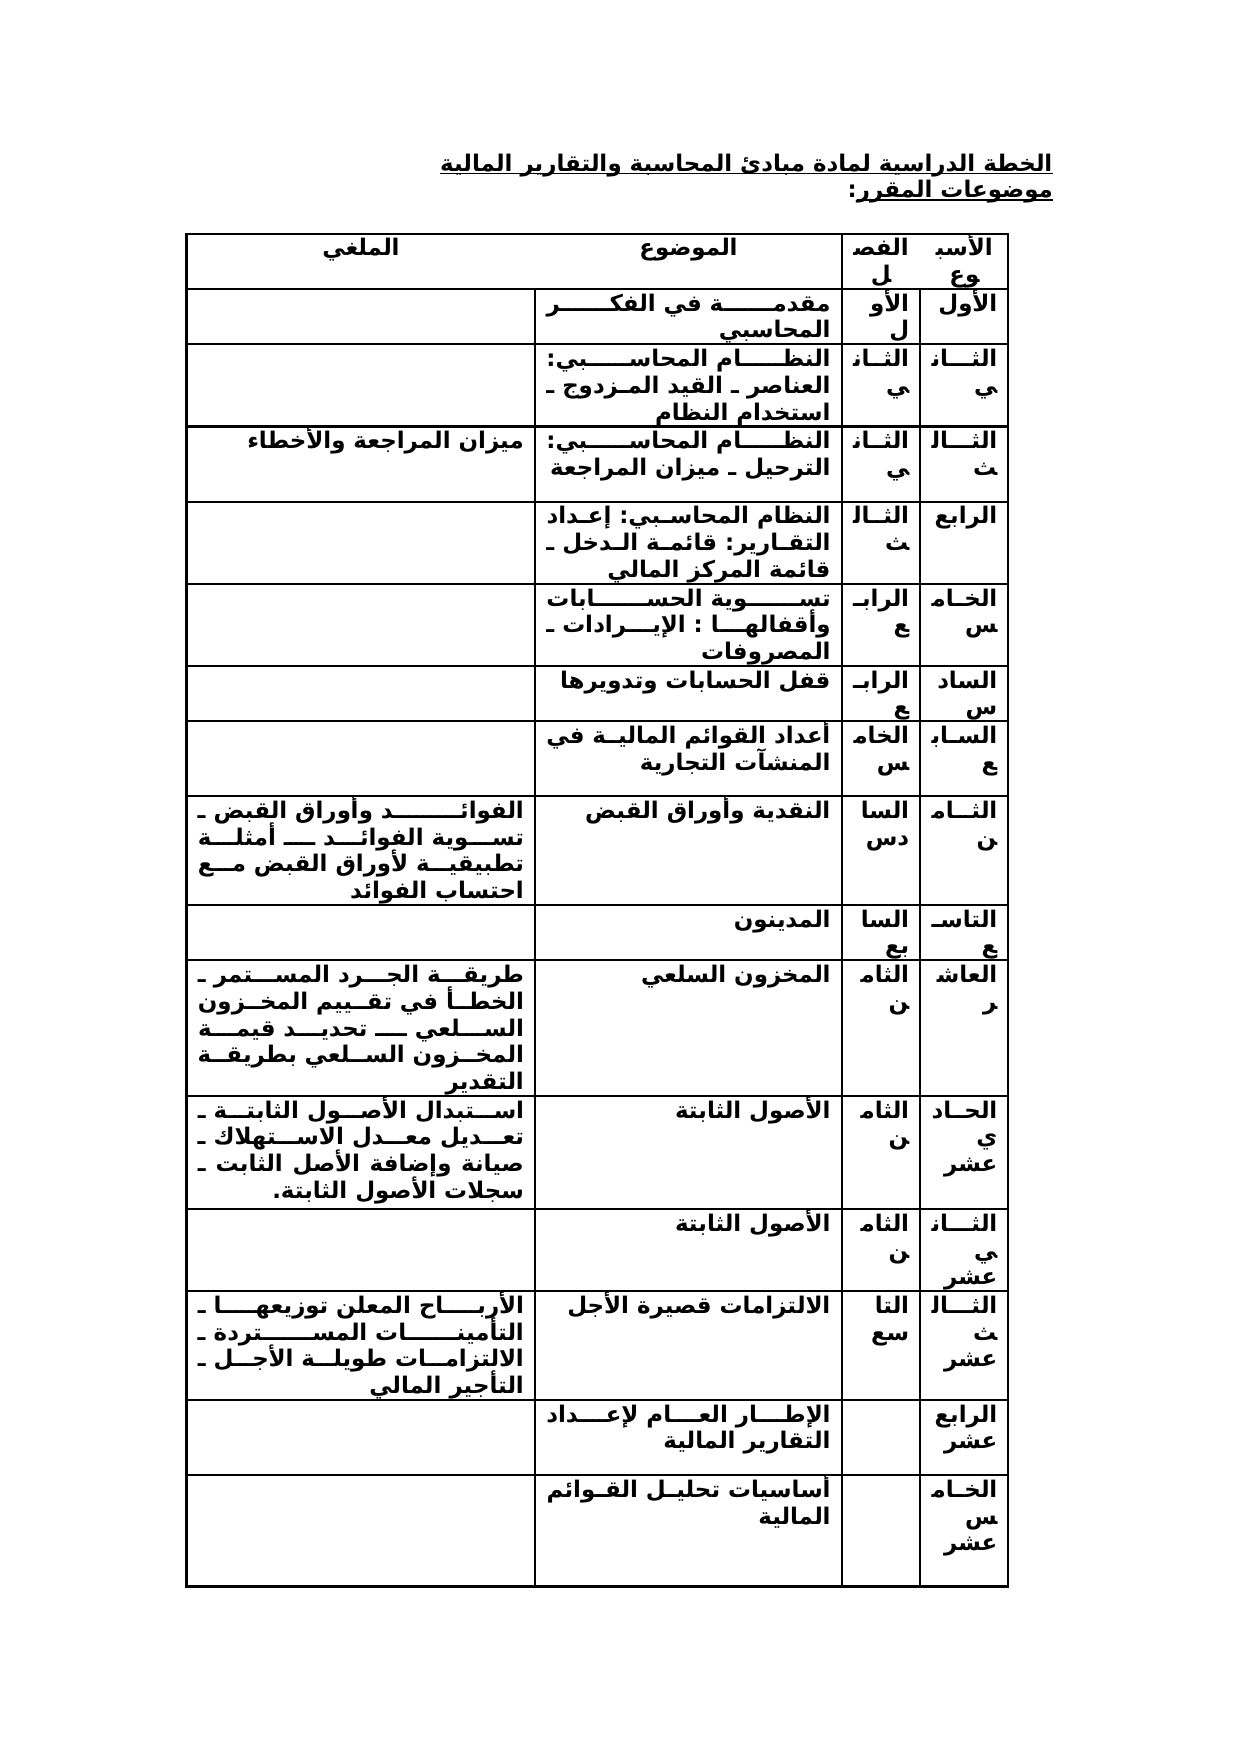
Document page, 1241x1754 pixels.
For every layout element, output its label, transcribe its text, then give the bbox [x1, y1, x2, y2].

table_cell أساسيات تحليل القوائم المالية [536, 1476, 841, 1585]
text الخطة الدراسية لمادة مبادئ المحاسبة والتقارير المالية موضوعات المقرر: [187, 150, 1053, 203]
table_cell السادس [843, 797, 919, 904]
table_cell [188, 906, 534, 959]
table_cell الثالث عشر [921, 1292, 1007, 1399]
table_cell [188, 1401, 534, 1474]
table_cell الفوائد وأوراق القبض ـ تسوية الفوائد ـ أمثلة تطبيقية لأوراق القبض مع احتساب الفوائد [188, 797, 534, 904]
table_cell تسوية الحسابات وأقفالها : الإيرادات ـ المصروفات [536, 585, 841, 665]
table_cell التاسع [843, 1292, 919, 1399]
table_cell الالتزامات قصيرة الأجل [536, 1292, 841, 1399]
table_cell طريقة الجرد المستمر ـ الخطأ في تقييم المخزون السلعي ـ تحديد قيمة المخزون السلعي بطريقة التقدير [188, 961, 534, 1095]
table_cell الإطار العام لإعداد التقارير المالية [536, 1401, 841, 1474]
table_cell الأصول الثابتة [536, 1210, 841, 1290]
table_cell الثالث [921, 428, 1007, 501]
table_cell الخامس عشر [921, 1476, 1007, 1585]
table_cell الخامس [921, 585, 1007, 665]
table_cell السابع [921, 722, 1007, 795]
table_header الملغي [188, 235, 535, 288]
table_cell الرابع [921, 503, 1007, 583]
table_cell الثامن [843, 1097, 919, 1208]
table_cell الثاني [843, 428, 919, 501]
table_cell [843, 1476, 919, 1585]
table_cell الثامن [843, 1210, 919, 1290]
table_cell [188, 585, 534, 665]
table_cell النظام المحاسبي: الترحيل ـ ميزان المراجعة [536, 428, 841, 501]
table_cell الخامس [843, 722, 919, 795]
table_cell [188, 1476, 534, 1585]
table_cell [188, 667, 534, 720]
table_cell الثامن [843, 961, 919, 1095]
table_cell الأرباح المعلن توزيعها ـ التأمينات المستردة ـ الالتزامات طويلة الأجل ـ التأجير المالي [188, 1292, 534, 1399]
table_cell أعداد القوائم المالية في المنشآت التجارية [536, 722, 841, 795]
table_cell الرابع عشر [921, 1401, 1007, 1474]
table_cell الأول [921, 290, 1007, 343]
table_cell استبدال الأصول الثابتة ـ تعديل معدل الاستهلاك ـ صيانة وإضافة الأصل الثابت ـ سجلات الأصول الثابتة. [188, 1097, 534, 1208]
table_cell السابع [843, 906, 919, 959]
table_cell الحادي عشر [921, 1097, 1007, 1208]
table_cell الثاني [843, 345, 919, 425]
table_cell التاسع [921, 906, 1007, 959]
table_cell النقدية وأوراق القبض [536, 797, 841, 904]
table_cell النظام المحاسبي: إعداد التقارير: قائمة الدخل ـ قائمة المركز المالي [536, 503, 841, 583]
table_cell [188, 290, 534, 343]
table_cell المخزون السلعي [536, 961, 841, 1095]
table_header الفصل [843, 235, 920, 288]
table_cell قفل الحسابات وتدويرها [536, 667, 841, 720]
table_cell الرابع [843, 667, 919, 720]
table_cell النظام المحاسبي: العناصر ـ القيد المزدوج ـ استخدام النظام [536, 345, 841, 425]
table_cell العاشر [921, 961, 1007, 1095]
table_cell ميزان المراجعة والأخطاء [188, 428, 534, 501]
table_cell السادس [921, 667, 1007, 720]
table_cell الأصول الثابتة [536, 1097, 841, 1208]
table_cell [188, 1210, 534, 1290]
table_cell الثاني عشر [921, 1210, 1007, 1290]
table_cell [188, 345, 534, 425]
table_cell الثالث [843, 503, 919, 583]
table_cell الثاني [921, 345, 1007, 425]
table_cell الرابع [843, 585, 919, 665]
table_cell مقدمة في الفكر المحاسبي [536, 290, 841, 343]
table_cell [188, 503, 534, 583]
table_cell الثامن [921, 797, 1007, 904]
table_cell [843, 1401, 919, 1474]
table_header الأسبوع [920, 235, 1007, 288]
table_header الموضوع [535, 235, 841, 288]
table_cell المدينون [536, 906, 841, 959]
table_cell الأول [843, 290, 919, 343]
table_cell [188, 722, 534, 795]
